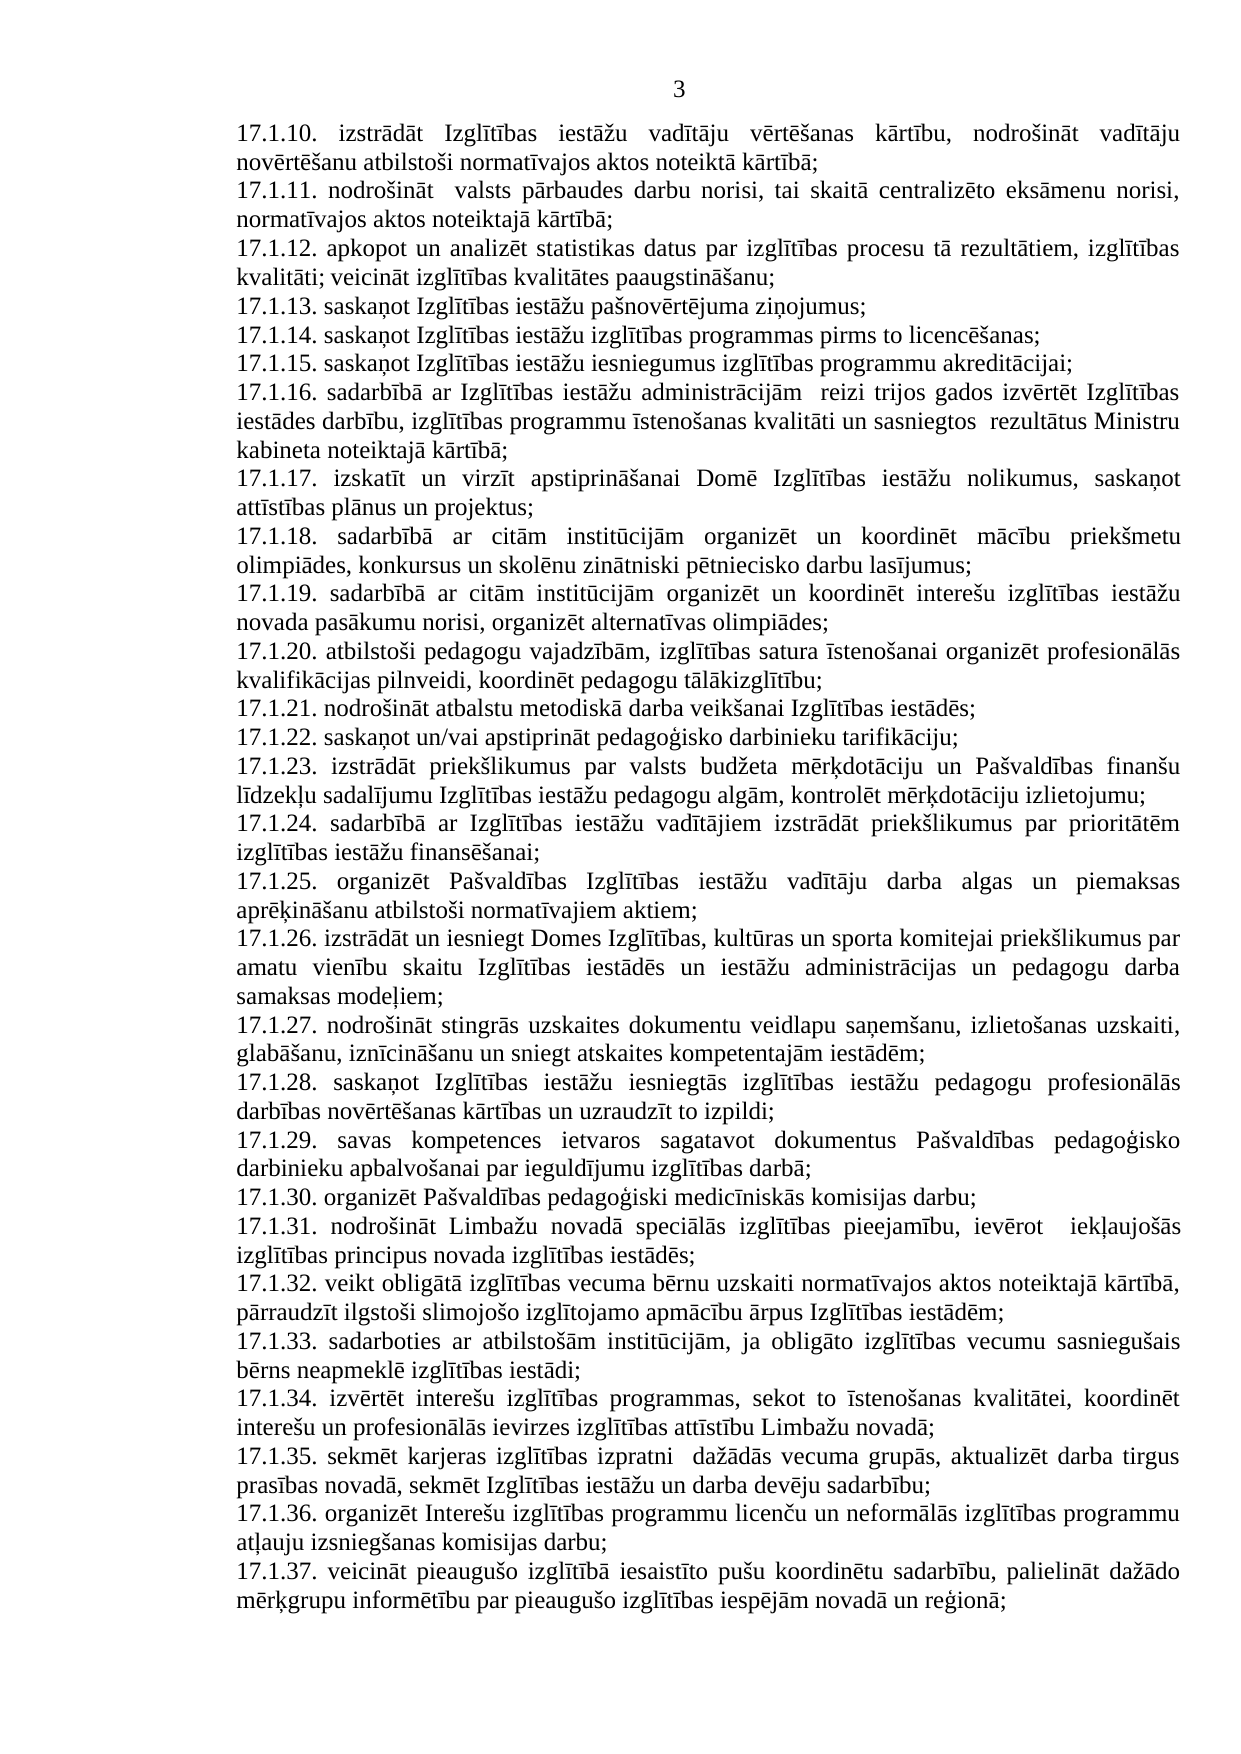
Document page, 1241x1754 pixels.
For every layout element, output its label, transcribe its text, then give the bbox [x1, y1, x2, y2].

list 17.1.13. saskaņot Izglītības iestāžu pašnovērtējuma ziņojumus; [236, 291, 1181, 320]
list 17.1.26. izstrādāt un iesniegt Domes Izglītības, kultūras un sporta komitejai priekšlikumus par amatu vienību skaitu Izglītības iestādēs un iestāžu administrācijas un pedagogu darba samaksas modeļiem; [236, 923, 1181, 1010]
list 17.1.37. veicināt pieaugušo izglītībā iesaistīto pušu koordinētu sadarbību, palielināt dažādo mērķgrupu informētību par pieaugušo izglītības iespējām novadā un reģionā; [236, 1556, 1181, 1613]
list 17.1.20. atbilstoši pedagogu vajadzībām, izglītības satura īstenošanai organizēt profesionālās kvalifikācijas pilnveidi, koordinēt pedagogu tālākizglītību; [236, 636, 1181, 693]
list 17.1.32. veikt obligātā izglītības vecuma bērnu uzskaiti normatīvajos aktos noteiktajā kārtībā, pārraudzīt ilgstoši slimojošo izglītojamo apmācību ārpus Izglītības iestādēm; [236, 1268, 1181, 1326]
text 17.1.24. sadarbībā ar Izglītības iestāžu vadītājiem izstrādāt priekšlikumus par prioritātēm izglītības iestāžu finansēšanai; [236, 808, 1181, 866]
list 17.1.25. organizēt Pašvaldības Izglītības iestāžu vadītāju darba algas un piemaksas aprēķināšanu atbilstoši normatīvajiem aktiem; [236, 866, 1181, 923]
list 17.1.30. organizēt Pašvaldības pedagoģiski medicīniskās komisijas darbu; [236, 1182, 1181, 1211]
list 17.1.34. izvērtēt interešu izglītības programmas, sekot to īstenošanas kvalitātei, koordinēt interešu un profesionālās ievirzes izglītības attīstību Limbažu novadā; [236, 1383, 1181, 1441]
list 17.1.27. nodrošināt stingrās uzskaites dokumentu veidlapu saņemšanu, izlietošanas uzskaiti, glabāšanu, iznīcināšanu un sniegt atskaites kompetentajām iestādēm; [236, 1010, 1181, 1067]
list 17.1.31. nodrošināt Limbažu novadā speciālās izglītības pieejamību, ievērot iekļaujošās izglītības principus novada izglītības iestādēs; [236, 1211, 1181, 1268]
list 17.1.10. izstrādāt Izglītības iestāžu vadītāju vērtēšanas kārtību, nodrošināt vadītāju novērtēšanu atbilstoši normatīvajos aktos noteiktā kārtībā; [236, 118, 1181, 176]
list 17.1.12. apkopot un analizēt statistikas datus par izglītības procesu tā rezultātiem, izglītības kvalitāti; veicināt izglītības kvalitātes paaugstināšanu; [236, 233, 1181, 291]
list 17.1.22. saskaņot un/vai apstiprināt pedagoģisko darbinieku tarifikāciju; [236, 722, 1181, 751]
list 17.1.11. nodrošināt valsts pārbaudes darbu norisi, tai skaitā centralizēto eksāmenu norisi, normatīvajos aktos noteiktajā kārtībā; [236, 176, 1181, 233]
text 17.1.23. izstrādāt priekšlikumus par valsts budžeta mērķdotāciju un Pašvaldības finanšu līdzekļu sadalījumu Izglītības iestāžu pedagogu algām, kontrolēt mērķdotāciju izlietojumu; [236, 751, 1181, 808]
list 17.1.17. izskatīt un virzīt apstiprināšanai Domē Izglītības iestāžu nolikumus, saskaņot attīstības plānus un projektus; [236, 463, 1181, 521]
list 17.1.18. sadarbībā ar citām institūcijām organizēt un koordinēt mācību priekšmetu olimpiādes, konkursus un skolēnu zinātniski pētniecisko darbu lasījumus; [236, 521, 1181, 578]
list 17.1.33. sadarboties ar atbilstošām institūcijām, ja obligāto izglītības vecumu sasniegušais bērns neapmeklē izglītības iestādi; [236, 1326, 1181, 1383]
list 17.1.21. nodrošināt atbalstu metodiskā darba veikšanai Izglītības iestādēs; [236, 693, 1181, 722]
list 17.1.19. sadarbībā ar citām institūcijām organizēt un koordinēt interešu izglītības iestāžu novada pasākumu norisi, organizēt alternatīvas olimpiādes; [236, 578, 1181, 636]
list 17.1.29. savas kompetences ietvaros sagatavot dokumentus Pašvaldības pedagoģisko darbinieku apbalvošanai par ieguldījumu izglītības darbā; [236, 1125, 1181, 1182]
list 17.1.35. sekmēt karjeras izglītības izpratni dažādās vecuma grupās, aktualizēt darba tirgus prasības novadā, sekmēt Izglītības iestāžu un darba devēju sadarbību; [236, 1441, 1181, 1498]
list 17.1.14. saskaņot Izglītības iestāžu izglītības programmas pirms to licencēšanas; [236, 320, 1181, 348]
list 17.1.16. sadarbībā ar Izglītības iestāžu administrācijām reizi trijos gados izvērtēt Izglītības iestādes darbību, izglītības programmu īstenošanas kvalitāti un sasniegtos rezultātus Ministru kabineta noteiktajā kārtībā; [236, 377, 1181, 463]
list 17.1.15. saskaņot Izglītības iestāžu iesniegumus izglītības programmu akreditācijai; [236, 348, 1181, 377]
list 17.1.36. organizēt Interešu izglītības programmu licenču un neformālās izglītības programmu atļauju izsniegšanas komisijas darbu; [236, 1498, 1181, 1556]
list 17.1.28. saskaņot Izglītības iestāžu iesniegtās izglītības iestāžu pedagogu profesionālās darbības novērtēšanas kārtības un uzraudzīt to izpildi; [236, 1067, 1181, 1125]
